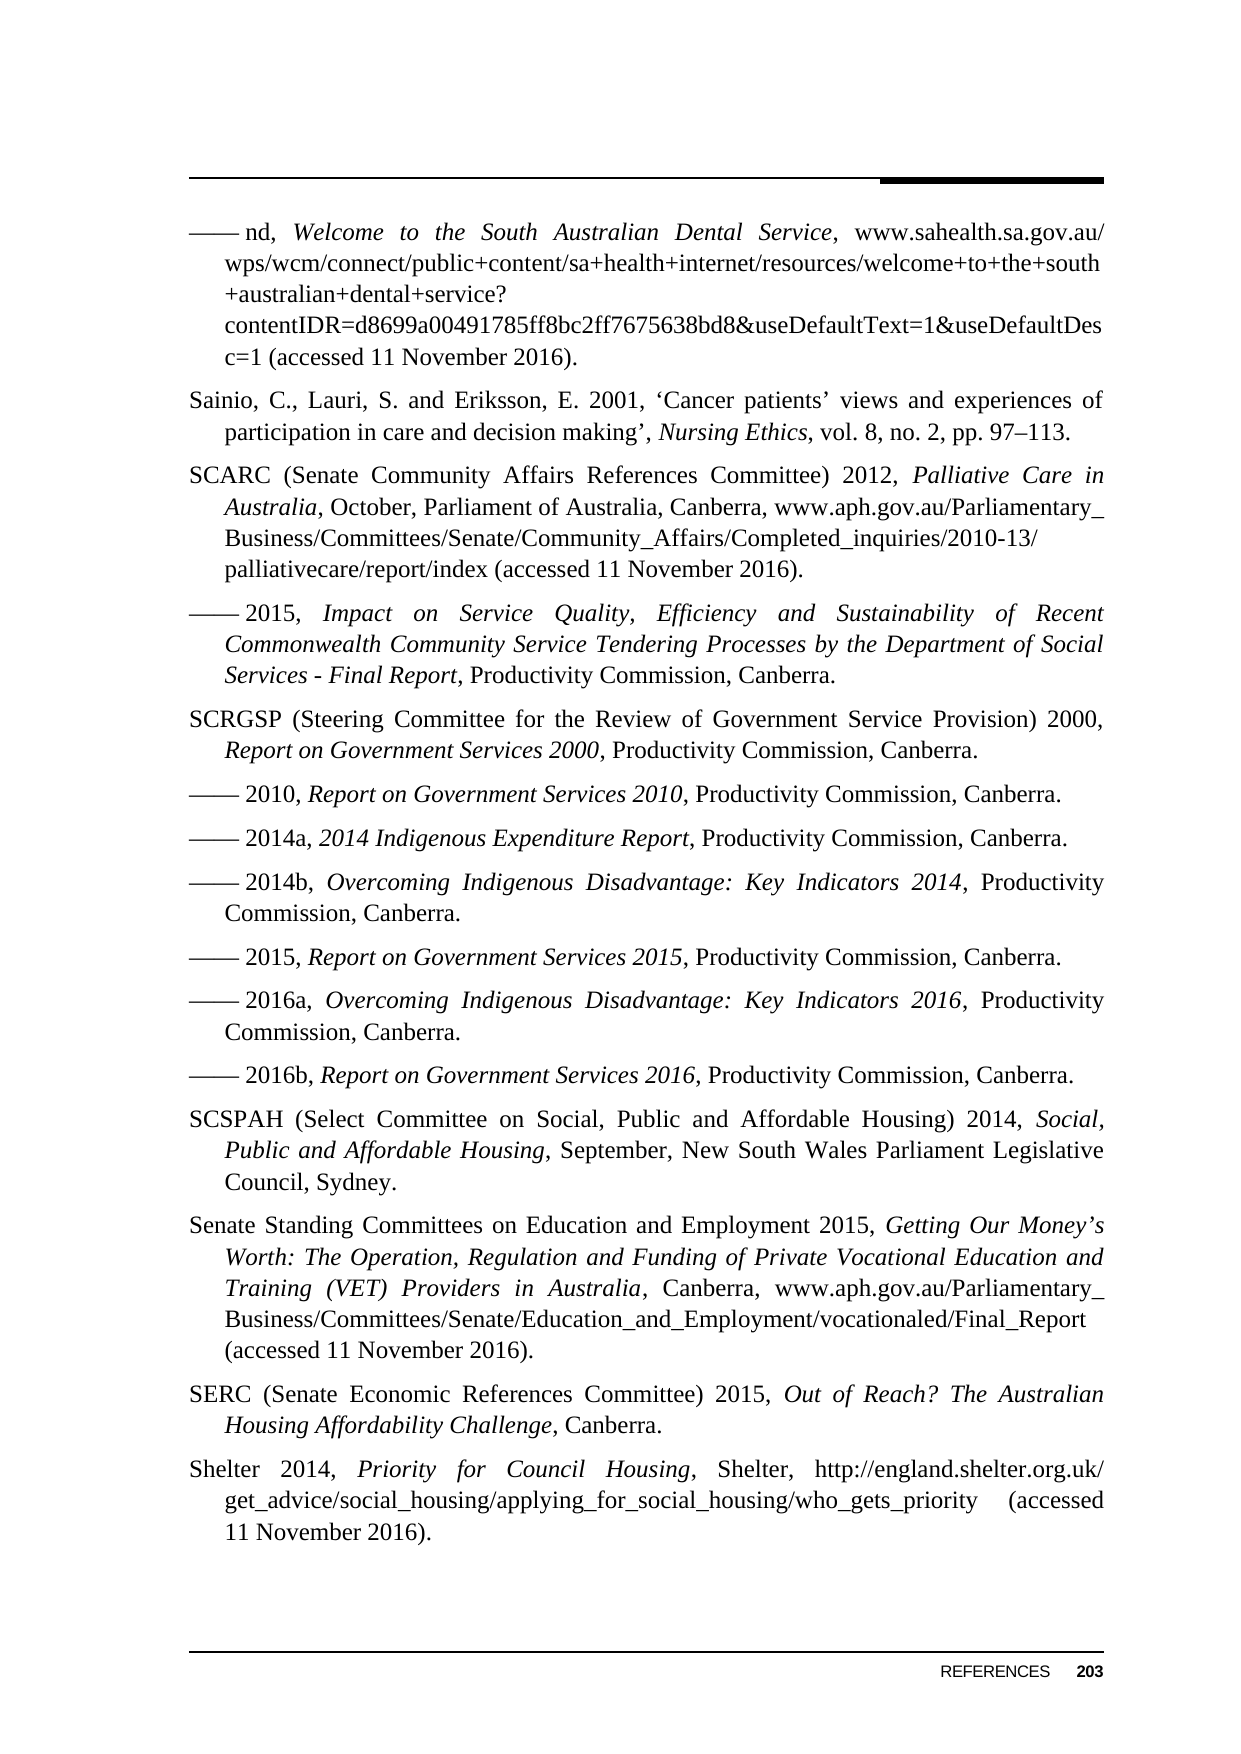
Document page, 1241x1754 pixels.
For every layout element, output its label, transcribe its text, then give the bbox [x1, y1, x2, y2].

text —— 2015, Report on Government Services 2015, Productivity Commission, Canberra. [189, 939, 1104, 971]
text —— 2016a, Overcoming Indigenous Disadvantage: Key Indicators 2016, Productivity Commission, Canberra. [189, 983, 1104, 1046]
text Sainio, C., Lauri, S. and Eriksson, E. 2001, ‘Cancer patients’ views and experiences of participation in care and decision making’, Nursing Ethics, vol. 8, no. 2, pp. 97–113. [189, 383, 1104, 446]
text —— 2014b, Overcoming Indigenous Disadvantage: Key Indicators 2014, Productivity Commission, Canberra. [189, 864, 1104, 927]
text —— 2014a, 2014 Indigenous Expenditure Report, Productivity Commission, Canberra. [189, 821, 1104, 852]
text Senate Standing Committees on Education and Employment 2015, Getting Our Money’s Worth: The Operation, Regulation and Funding of Private Vocational Education and Training (VET) Providers in Australia, Canberra, www.aph.gov.au/Parliamentary_ Business/Committees/Senate/Education_and_Employment/vocationaled/Final_Report (accessed 11 November 2016). [189, 1208, 1104, 1364]
text —— 2015, Impact on Service Quality, Efficiency and Sustainability of Recent Commonwealth Community Service Tendering Processes by the Department of Social Services - Final Report, Productivity Commission, Canberra. [189, 596, 1104, 689]
text SCRGSP (Steering Committee for the Review of Government Service Provision) 2000, Report on Government Services 2000, Productivity Commission, Canberra. [189, 702, 1104, 764]
text —— 2010, Report on Government Services 2010, Productivity Commission, Canberra. [189, 777, 1104, 808]
text SCARC (Senate Community Affairs References Committee) 2012, Palliative Care in Australia, October, Parliament of Australia, Canberra, www.aph.gov.au/Parliamentary_ Business/Committees/Senate/Community_Affairs/Completed_inquiries/2010-13/palliativecare/report/index (accessed 11 November 2016). [189, 458, 1104, 583]
text Shelter 2014, Priority for Council Housing, Shelter, http://england.shelter.org.uk/ get_advice/social_housing/applying_for_social_housing/who_gets_priority (accessed 11 November 2016). [189, 1452, 1104, 1546]
text SERC (Senate Economic References Committee) 2015, Out of Reach? The Australian Housing Affordability Challenge, Canberra. [189, 1377, 1104, 1439]
text SCSPAH (Select Committee on Social, Public and Affordable Housing) 2014, Social, Public and Affordable Housing, September, New South Wales Parliament Legislative Council, Sydney. [189, 1102, 1104, 1196]
text —— nd, Welcome to the South Australian Dental Service, www.sahealth.sa.gov.au/ wps/wcm/connect/public+content/sa+health+internet/resources/welcome+to+the+south+australian+dental+service?contentIDR=d8699a00491785ff8bc2ff7675638bd8&useDefaultText=1&useDefaultDesc=1 (accessed 11 November 2016). [189, 214, 1104, 371]
text —— 2016b, Report on Government Services 2016, Productivity Commission, Canberra. [189, 1058, 1104, 1089]
